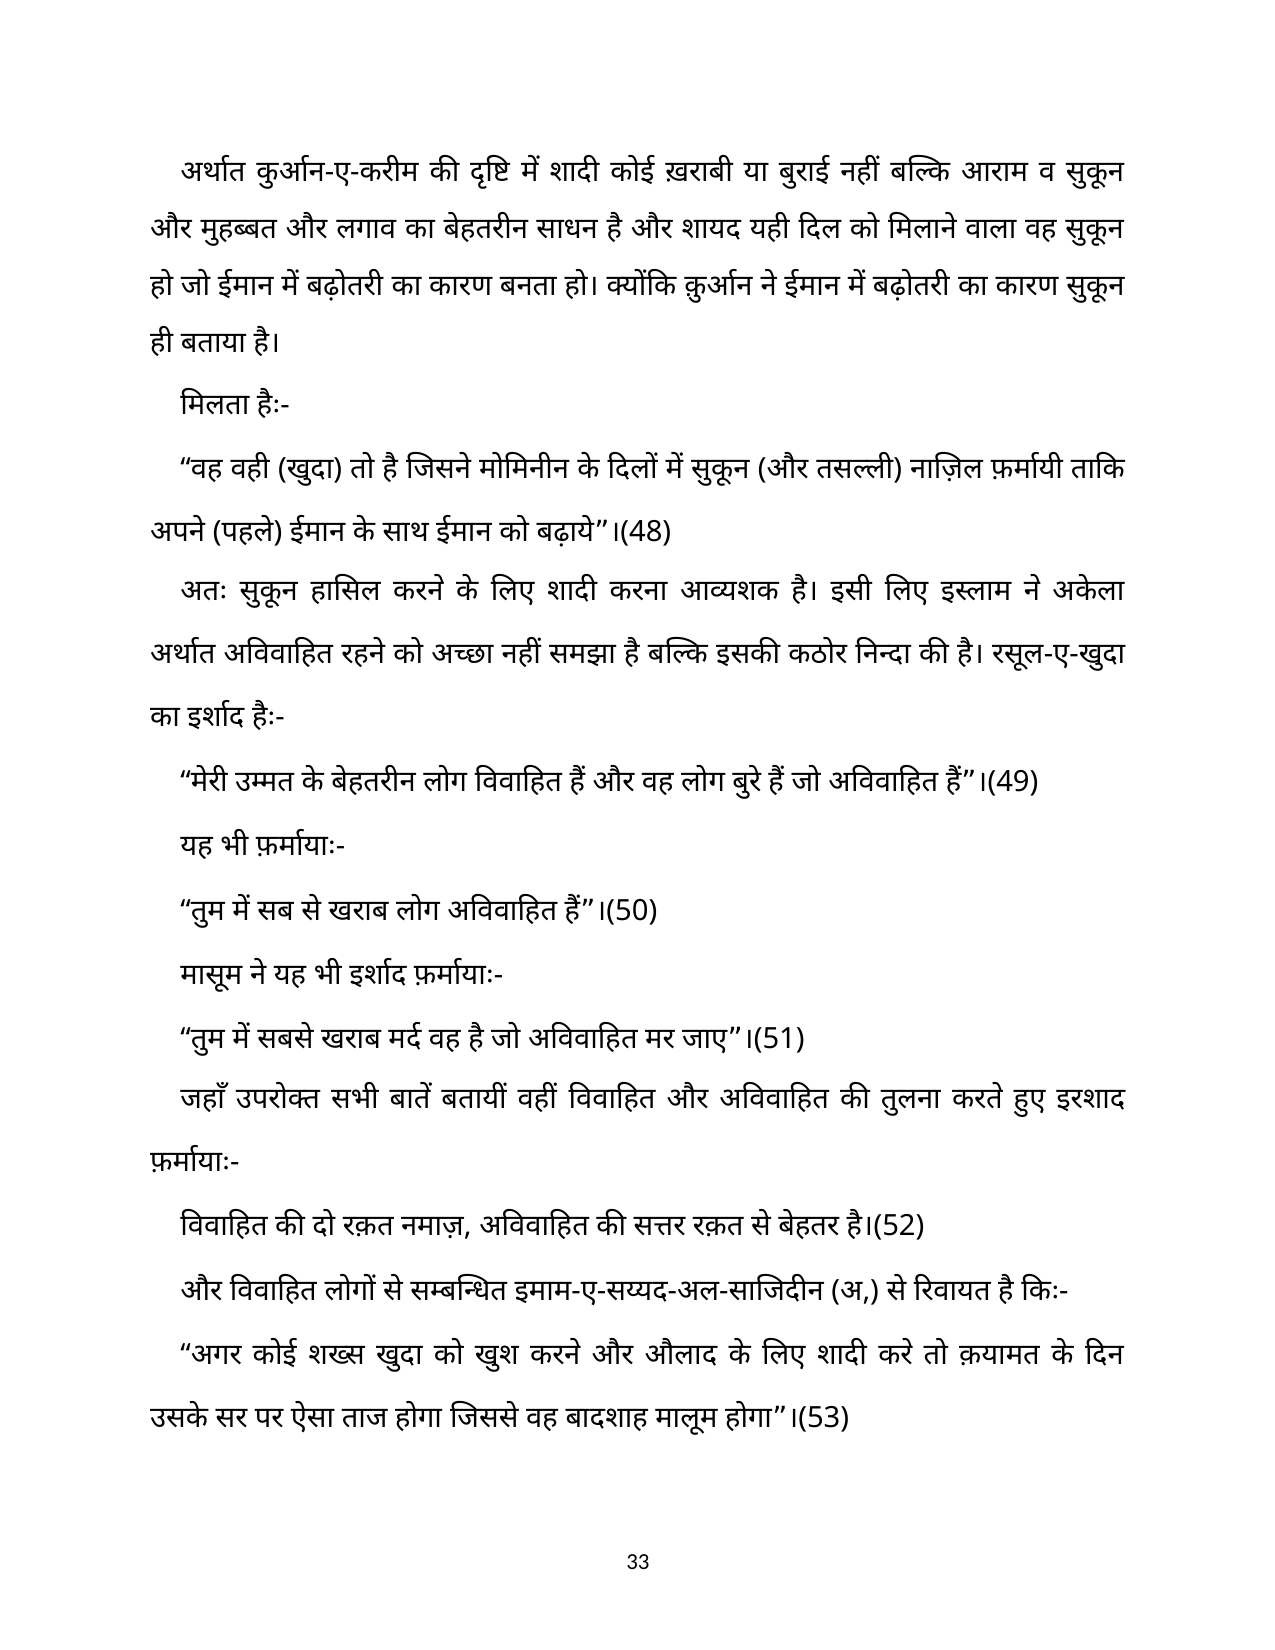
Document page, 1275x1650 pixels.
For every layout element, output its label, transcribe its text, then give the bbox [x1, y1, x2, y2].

text और विवाहित लोगों से सम्बन्धित इमाम-ए-सय्यद-अल-साजिदीन (अ,) से रिवायत है किः- [150, 1269, 1125, 1312]
text “तुम में सब से खराब लोग अविवाहित हैं”।(50) [150, 889, 1125, 932]
text “मेरी उम्मत के बेहतरीन लोग विवाहित हैं और वह लोग बुरे हैं जो अविवाहित हैं”।(49) [150, 760, 1125, 803]
text मासूम ने यह भी इर्शाद फ़र्मायाः- [150, 953, 1125, 996]
text मिलता हैः- [150, 383, 1125, 426]
text “तुम में सबसे खराब मर्द वह है जो अविवाहित मर जाए”।(51) [150, 1018, 1125, 1061]
text विवाहित की दो रक़त नमाज़, अविवाहित की सत्तर रक़त से बेहतर है।(52) [150, 1204, 1125, 1247]
text जहाँ उपरोक्त सभी बातें बतायीं वहीं विवाहित और अविवाहित की तुलना करते हुए इरशाद फ़र्मायाः- [150, 1082, 1125, 1183]
text यह भी फ़र्मायाः- [150, 824, 1125, 867]
text “वह वही (खुदा) तो है जिसने मोमिनीन के दिलों में सुकून (और तसल्ली) नाज़िल फ़र्मायी ताकि अपने (पहले) ईमान के साथ ईमान को बढ़ाये”।(48) [150, 447, 1125, 553]
text “अगर कोई शख्स खुदा को खुश करने और औलाद के लिए शादी करे तो क़यामत के दिन उसके सर पर ऐसा ताज होगा जिससे वह बादशाह मालूम होगा”।(53) [150, 1333, 1125, 1439]
text अतः सुकून हासिल करने के लिए शादी करना आव्यशक है। इसी लिए इस्लाम ने अकेला अर्थात अविवाहित रहने को अच्छा नहीं समझा है बल्कि इसकी कठोर निन्दा की है। रसूल-ए-खुदा का इर्शाद हैः- [150, 575, 1125, 738]
text अर्थात कुर्आन-ए-करीम की दृष्टि में शादी कोई ख़राबी या बुराई नहीं बल्कि आराम व सुकून और मुहब्बत और लगाव का बेहतरीन साधन है और शायद यही दिल को मिलाने वाला वह सुकून हो जो ईमान में बढ़ोतरी का कारण बनता हो। क्योंकि क़ुर्आन ने ईमान में बढ़ोतरी का कारण सुकून ही बताया है। [150, 150, 1125, 364]
